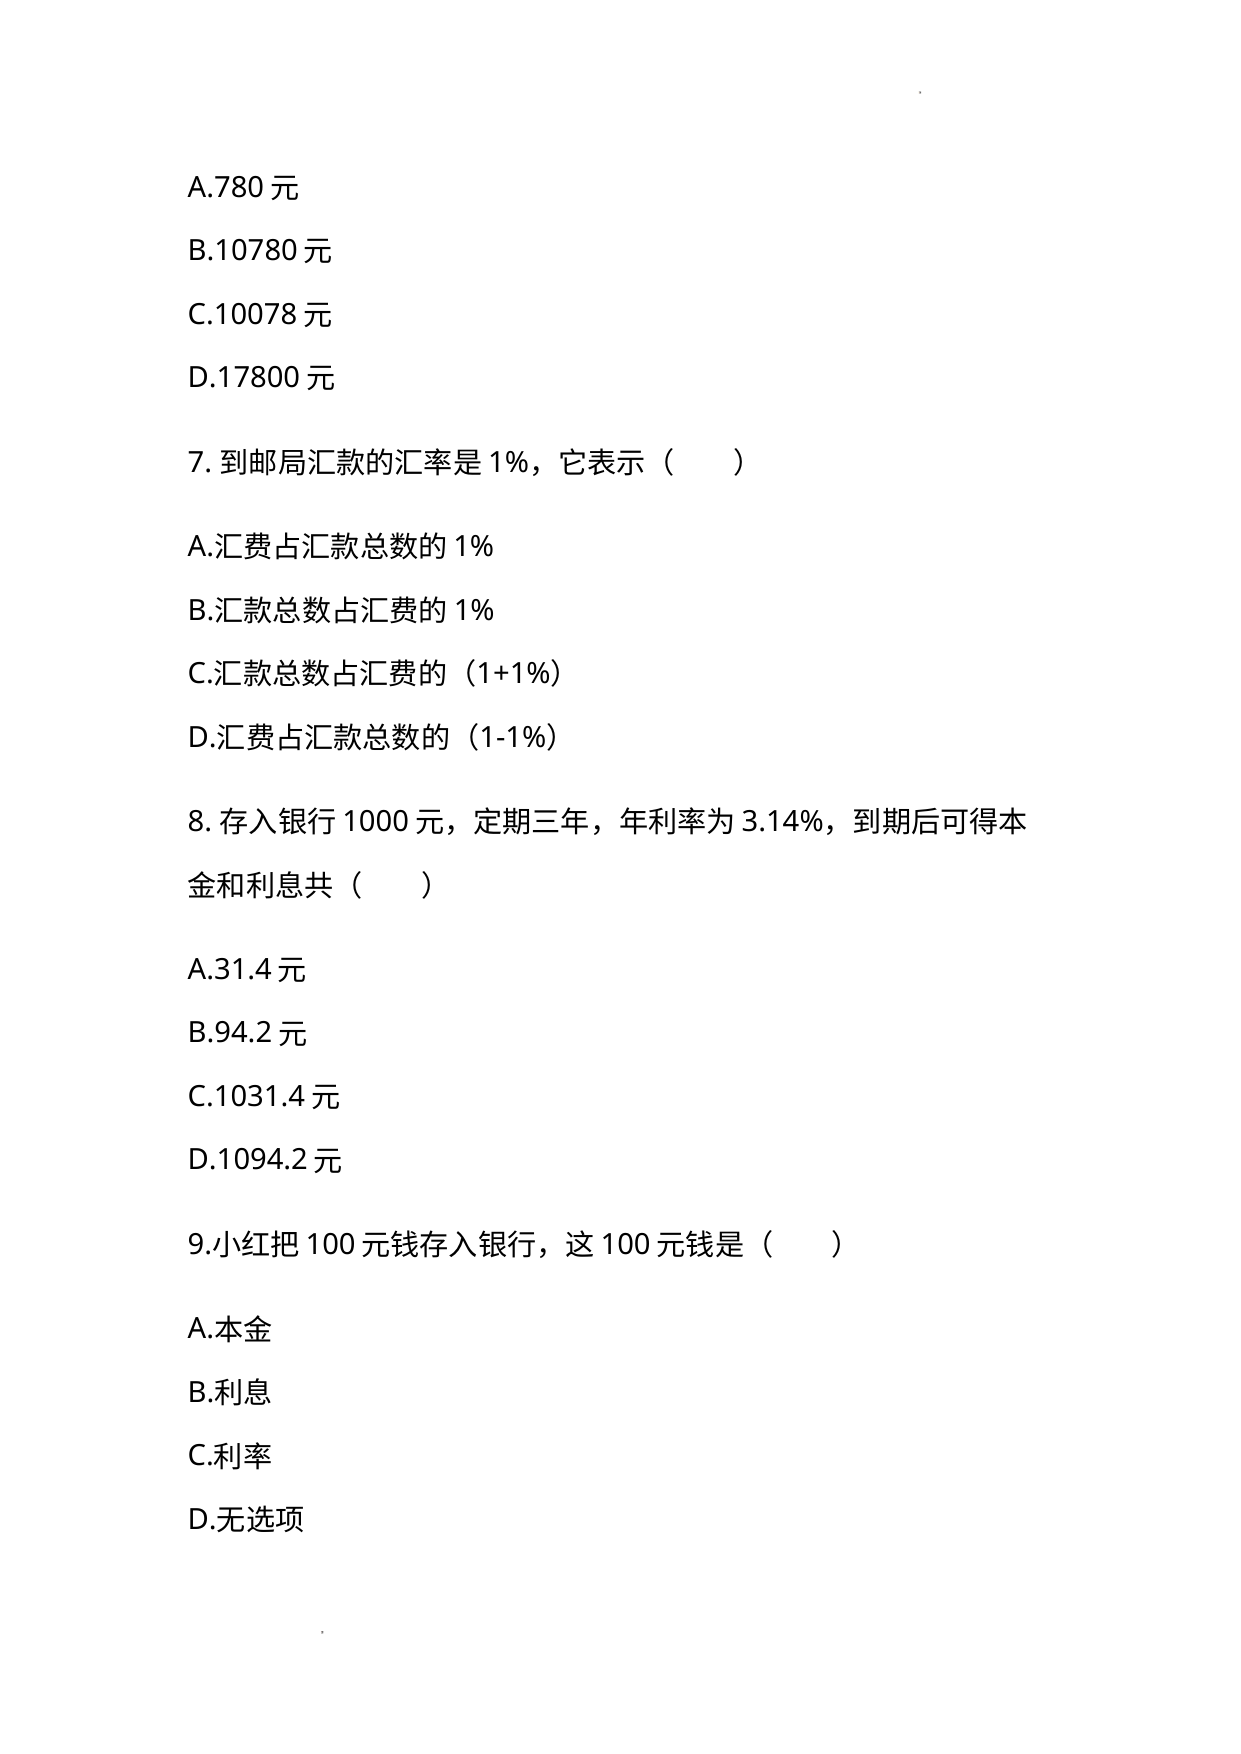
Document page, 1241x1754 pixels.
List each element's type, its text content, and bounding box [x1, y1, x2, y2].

text 9.小红把100元钱存入银行，这100元钱是（ ） [187, 1222, 1053, 1264]
text 7. 到邮局汇款的汇率是1%，它表示（ ） [187, 439, 1053, 482]
text A.本金 B.利息 C.利率 D.无选项 [187, 1306, 1053, 1539]
text A.汇费占汇款总数的1% B.汇款总数占汇费的1% C.汇款总数占汇费的（1+1%） D.汇费占汇款总数的（1-1%） [187, 524, 1053, 757]
text 8. 存入银行1000元，定期三年，年利率为3.14%，到期后可得本金和利息共（ ） [187, 799, 1053, 905]
text A.780元 B.10780元 C.10078元 D.17800元 [187, 164, 1053, 397]
text A.31.4元 B.94.2元 C.1031.4元 D.1094.2元 [187, 947, 1053, 1180]
